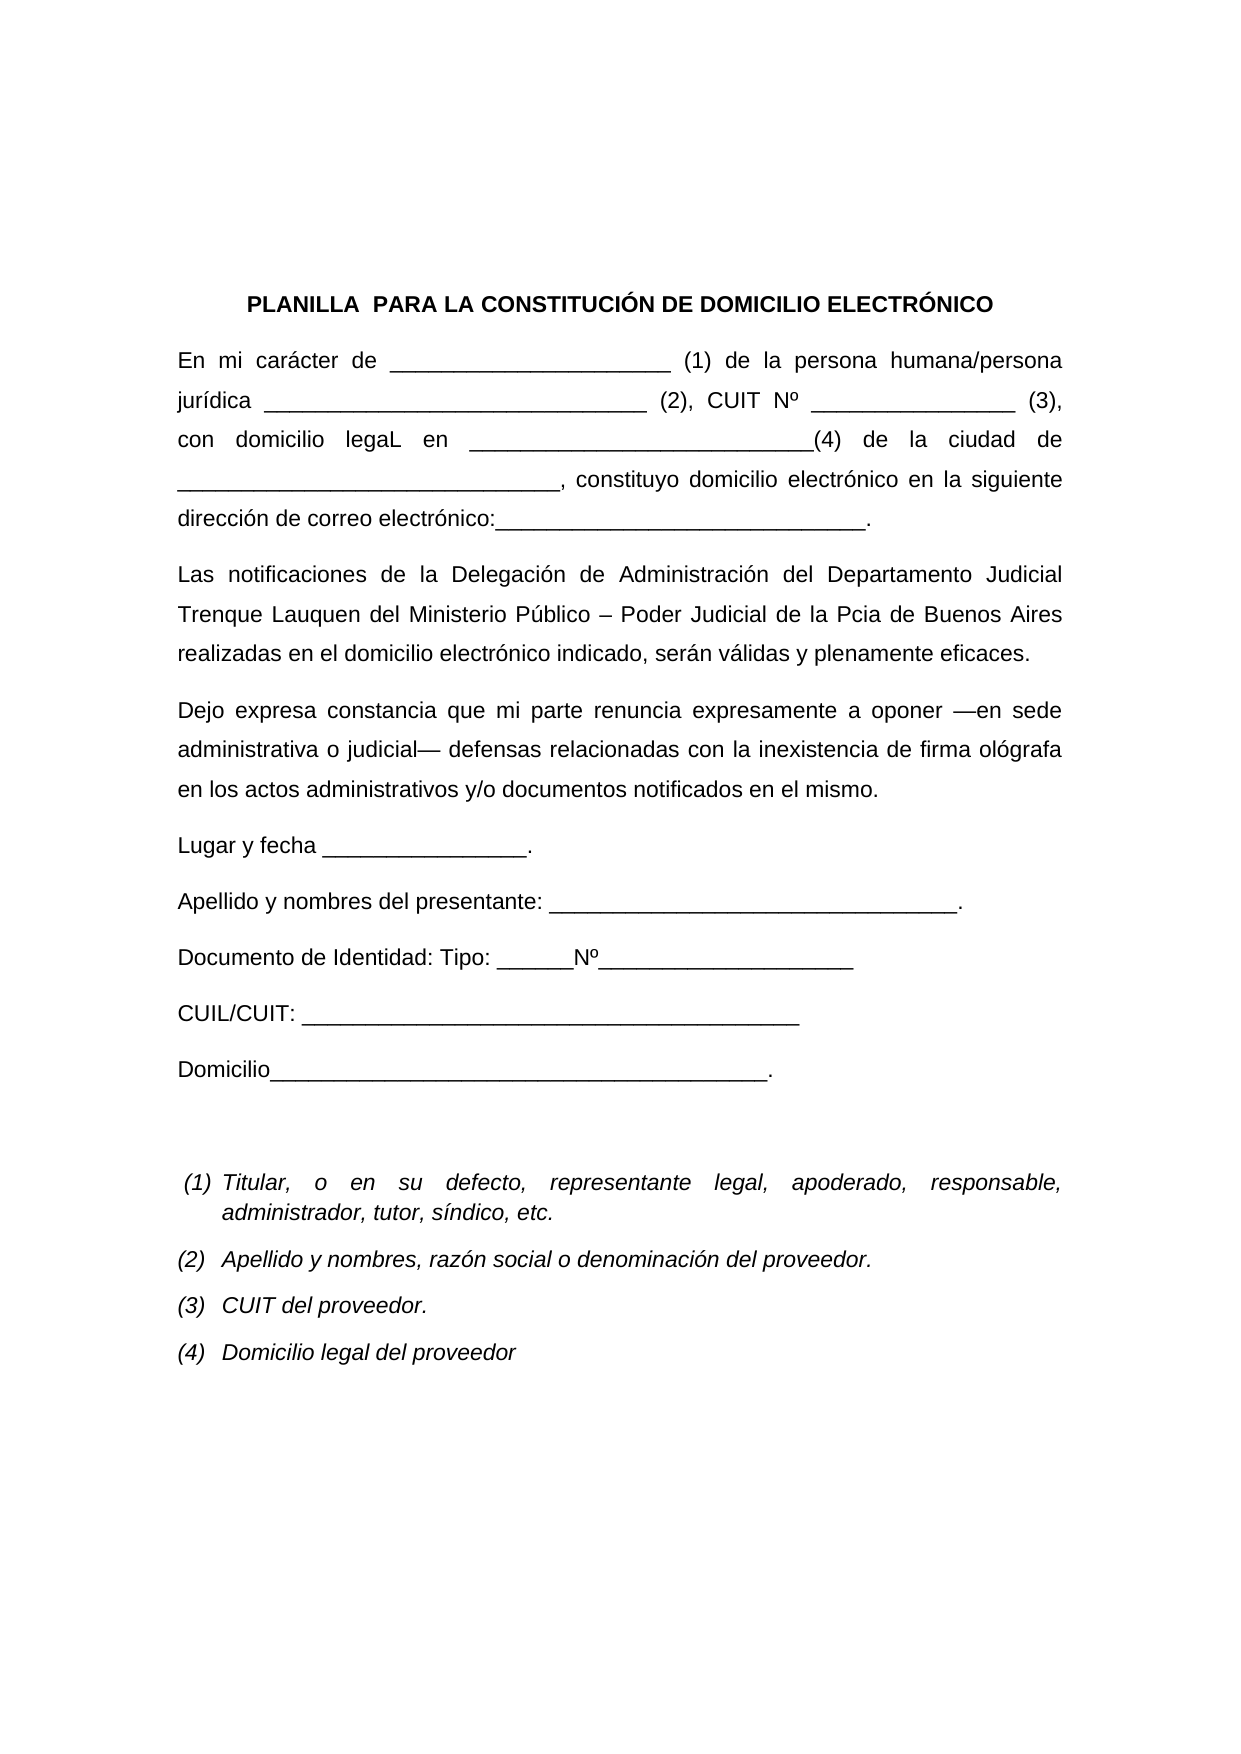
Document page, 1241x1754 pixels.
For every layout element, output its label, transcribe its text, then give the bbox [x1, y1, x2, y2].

text (3) CUIT del proveedor. [177, 1292, 1063, 1319]
text Domicilio_______________________________________. [177, 1056, 1063, 1083]
text CUIL/CUIT: _______________________________________ [177, 1000, 1063, 1026]
text En mi carácter de ______________________ (1) de la persona humana/persona jurídica ______________________________ (2), CUIT Nº ________________ (3), con domicilio legaL en ___________________________(4) de la ciudad de ______________________________, constituyo domicilio electrónico en la siguiente dirección de correo electrónico:_____________________________. [177, 347, 1063, 532]
text Dejo expresa constancia que mi parte renuncia expresamente a oponer —en sede administrativa o judicial— defensas relacionadas con la inexistencia de firma ológrafa en los actos administrativos y/o documentos notificados en el mismo. [177, 697, 1063, 802]
text Lugar y fecha ________________. [177, 832, 1063, 858]
text Documento de Identidad: Tipo: ______Nº____________________ [177, 944, 1063, 970]
text (1) Titular, o en su defecto, representante legal, apoderado, responsable, administrador, tutor, síndico, etc. [177, 1168, 1063, 1225]
text PLANILLA PARA LA CONSTITUCIÓN DE DOMICILIO ELECTRÓNICO [177, 291, 1063, 318]
text (4) Domicilio legal del proveedor [177, 1339, 1063, 1366]
text Las notificaciones de la Delegación de Administración del Departamento Judicial Trenque Lauquen del Ministerio Público – Poder Judicial de la Pcia de Buenos Aires realizadas en el domicilio electrónico indicado, serán válidas y plenamente eficaces. [177, 561, 1063, 667]
text (2) Apellido y nombres, razón social o denominación del proveedor. [177, 1246, 1063, 1272]
text Apellido y nombres del presentante: ________________________________. [177, 888, 1063, 914]
